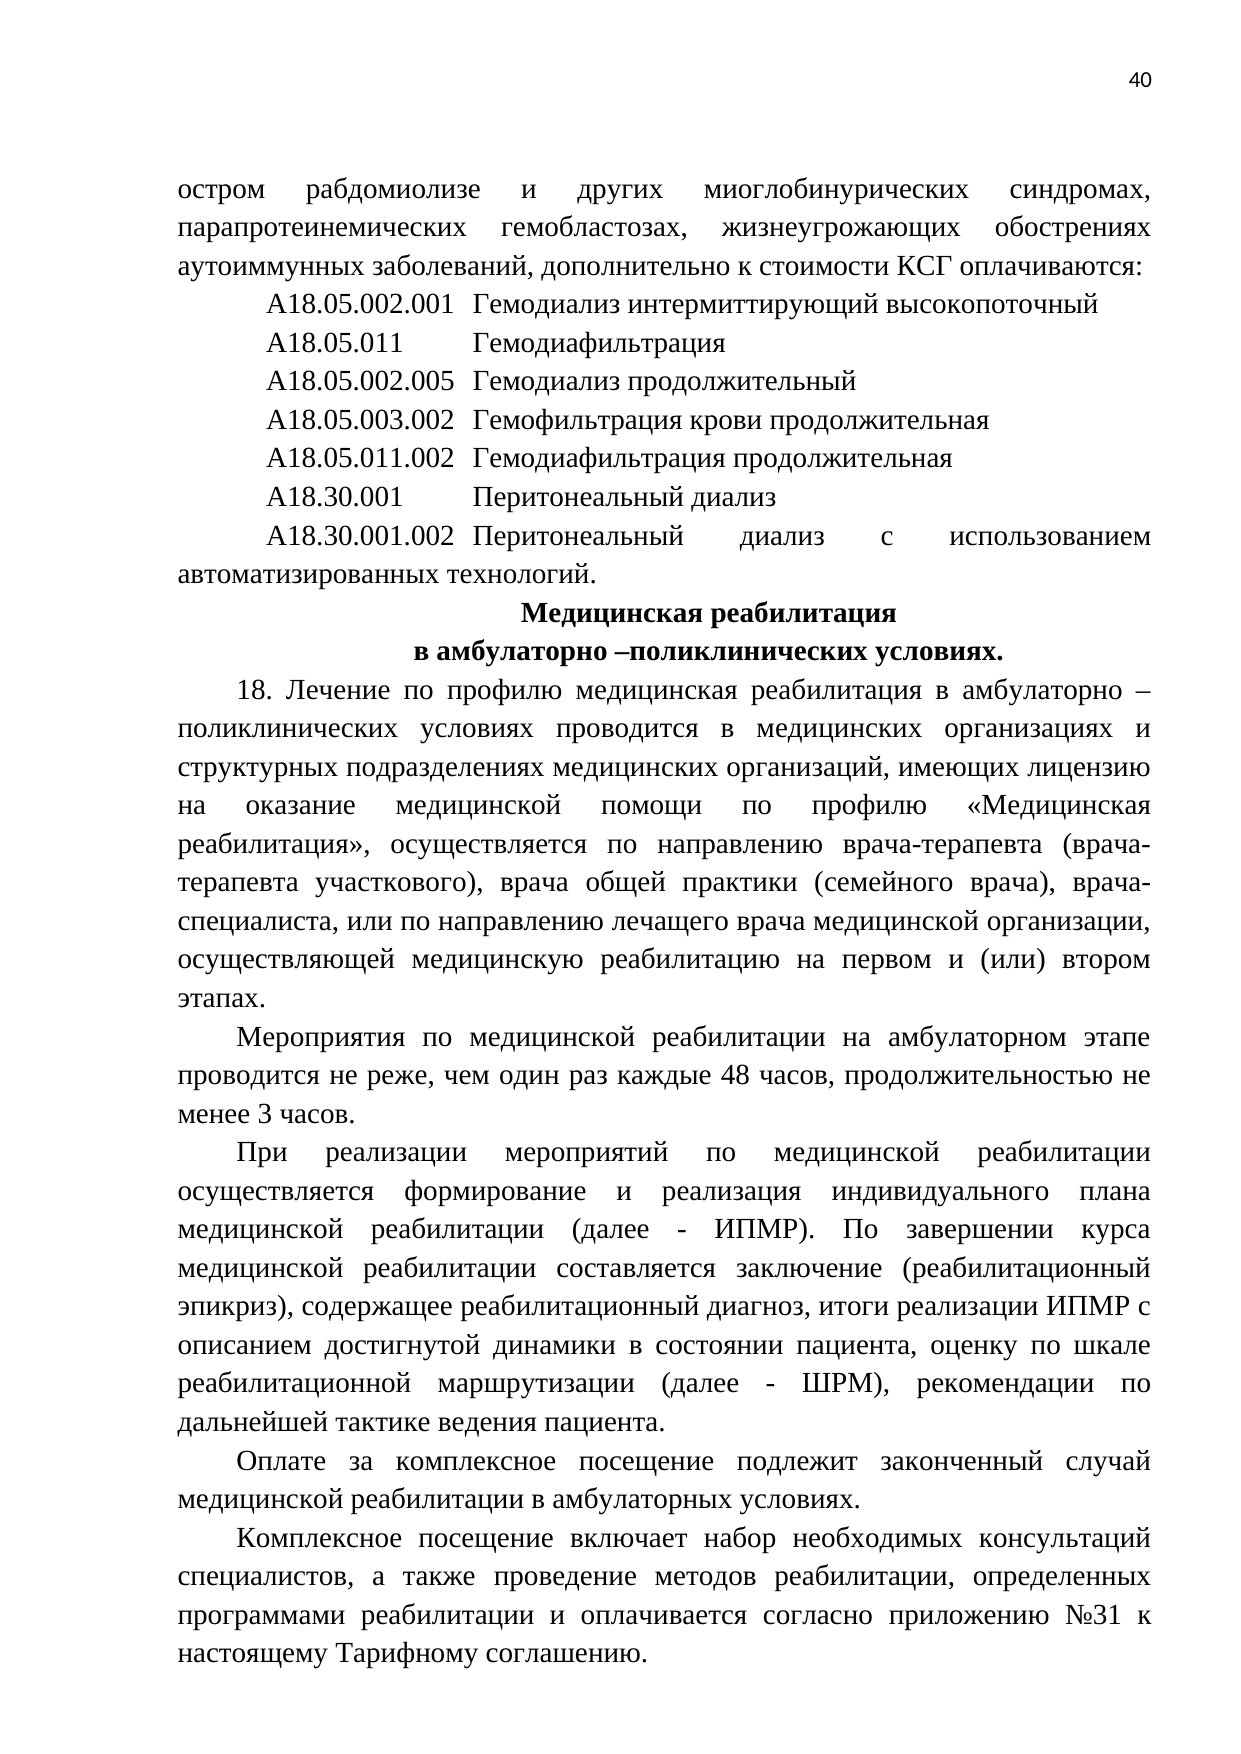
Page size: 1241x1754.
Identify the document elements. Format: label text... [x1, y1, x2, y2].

text A18.05.011 Гемодиафильтрация [177, 325, 1152, 358]
text A18.30.001 Перитонеальный диализ [177, 479, 1152, 513]
text 18. Лечение по профилю медицинская реабилитация в амбулаторно –поликлинических условиях проводится в медицинских организациях и структурных подразделениях медицинских организаций, имеющих лицензию на оказание медицинской помощи по профилю «Медицинская реабилитация», осуществляется по направлению врача-терапевта (врача-терапевта участкового), врача общей практики (семейного врача), врача-специалиста, или по направлению лечащего врача медицинской организации, осуществляющей медицинскую реабилитацию на первом и (или) втором этапах. [177, 672, 1152, 1014]
text A18.05.002.001 Гемодиализ интермиттирующий высокопоточный [177, 286, 1152, 320]
text Медицинская реабилитация [177, 595, 1152, 628]
text Оплате за комплексное посещение подлежит законченный случай медицинской реабилитации в амбулаторных условиях. [177, 1443, 1152, 1515]
text A18.05.003.002 Гемофильтрация крови продолжительная [177, 402, 1152, 436]
text A18.30.001.002 Перитонеальный диализ с использованием автоматизированных технологий. [177, 518, 1152, 590]
text Мероприятия по медицинской реабилитации на амбулаторном этапе проводится не реже, чем один раз каждые 48 часов, продолжительностью не менее 3 часов. [177, 1019, 1152, 1129]
text Комплексное посещение включает набор необходимых консультаций специалистов, а также проведение методов реабилитации, определенных программами реабилитации и оплачивается согласно приложению №31 к настоящему Тарифному соглашению. [177, 1520, 1152, 1669]
text При реализации мероприятий по медицинской реабилитации осуществляется формирование и реализация индивидуального плана медицинской реабилитации (далее - ИПМР). По завершении курса медицинской реабилитации составляется заключение (реабилитационный эпикриз), содержащее реабилитационный диагноз, итоги реализации ИПМР с описанием достигнутой динамики в состоянии пациента, оценку по шкале реабилитационной маршрутизации (далее - ШРМ), рекомендации по дальнейшей тактике ведения пациента. [177, 1134, 1152, 1438]
text A18.05.011.002 Гемодиафильтрация продолжительная [177, 441, 1152, 474]
text в амбулаторно –поликлинических условиях. [177, 633, 1152, 667]
text A18.05.002.005 Гемодиализ продолжительный [177, 363, 1152, 397]
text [177, 171, 1152, 281]
